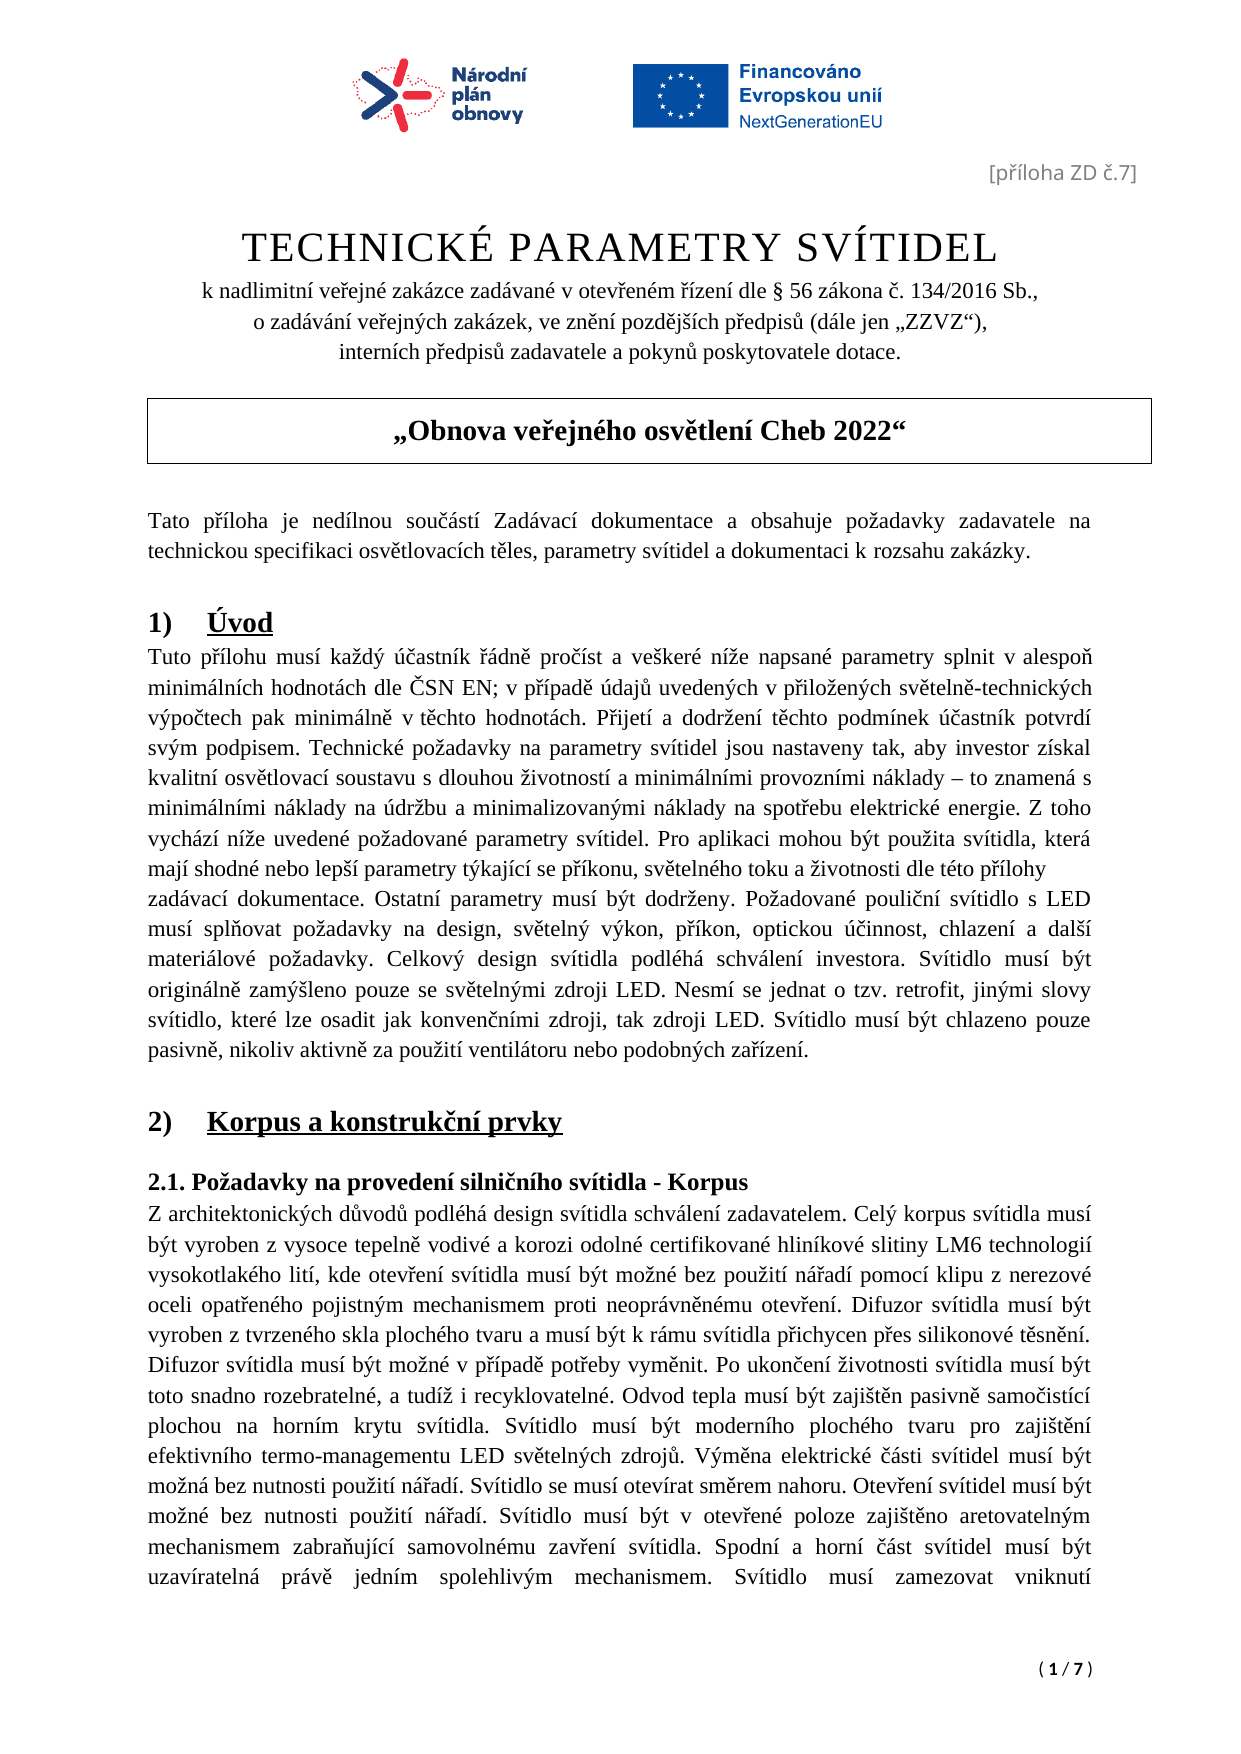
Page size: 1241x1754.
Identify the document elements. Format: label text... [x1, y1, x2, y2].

picture [624, 58, 899, 132]
subtitle 2.1. Požadavky na provedení silničního svítidla - Korpus [148, 1167, 1093, 1196]
picture [341, 50, 543, 141]
text zadávací dokumentace. Ostatní parametry musí být dodrženy. Požadované pouliční svítidlo s LED musí splňovat požadavky na design, světelný výkon, příkon, optickou účinnost, chlazení a další materiálové požadavky. Celkový design svítidla podléhá schválení investora. Svítidlo musí být originálně zamýšleno pouze se světelnými zdroji LED. Nesmí se jednat o tzv. retrofit, jinými slovy svítidlo, které lze osadit jak konvenčními zdroji, tak zdroji LED. Svítidlo musí být chlazeno pouze pasivně, nikoliv aktivně za použití ventilátoru nebo podobných zařízení. [148, 885, 1093, 1062]
text Tuto přílohu musí každý účastník řádně pročíst a veškeré níže napsané parametry splnit v alespoň minimálních hodnotách dle ČSN EN; v případě údajů uvedených v přiložených světelně-technických výpočtech pak minimálně v těchto hodnotách. Přijetí a dodržení těchto podmínek účastník potvrdí svým podpisem. Technické požadavky na parametry svítidel jsou nastaveny tak, aby investor získal kvalitní osvětlovací soustavu s dlouhou životností a minimálními provozními náklady – to znamená s minimálními náklady na údržbu a minimalizovanými náklady na spotřebu elektrické energie. Z toho vychází níže uvedené požadované parametry svítidel. Pro aplikaci mohou být použita svítidla, která mají shodné nebo lepší parametry týkající se příkonu, světelného toku a životnosti dle této přílohy [148, 643, 1093, 881]
text k nadlimitní veřejné zakázce zadávané v otevřeném řízení dle § 56 zákona č. 134/2016 Sb., [148, 277, 1093, 304]
text Tato příloha je nedílnou součástí Zadávací dokumentace a obsahuje požadavky zadavatele na technickou specifikaci osvětlovacích těles, parametry svítidel a dokumentaci k rozsahu zakázky. [148, 507, 1093, 563]
text TECHNICKÉ PARAMETRY SVÍTIDEL [148, 222, 1093, 270]
subtitle Korpus a konstrukční prvky [148, 1104, 1093, 1137]
text o zadávání veřejných zakázek, ve znění pozdějších předpisů (dále jen „ZZVZ“), [148, 308, 1093, 334]
subtitle Úvod [148, 605, 1093, 638]
text interních předpisů zadavatele a pokynů poskytovatele dotace. [148, 338, 1093, 364]
table_header „Obnova veřejného osvětlení Cheb 2022“ [148, 399, 1151, 463]
